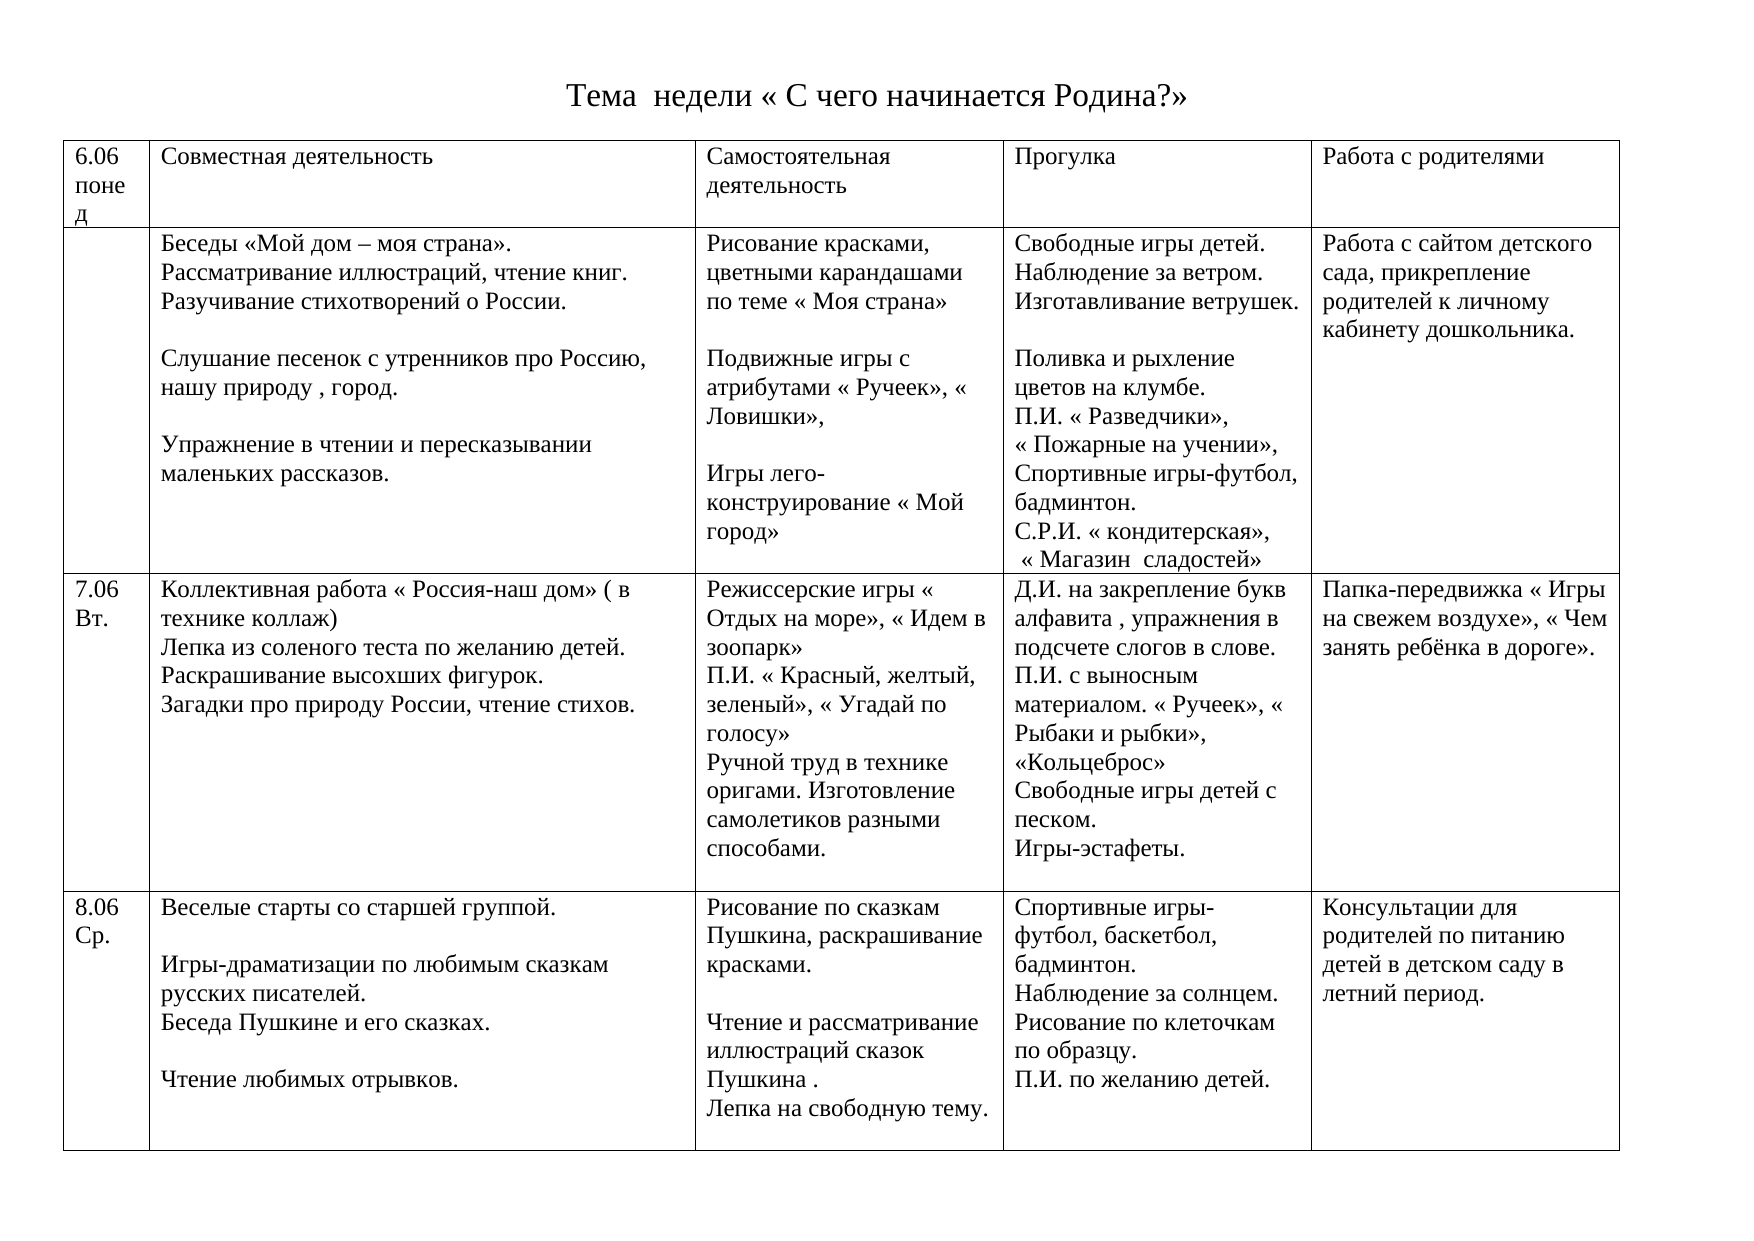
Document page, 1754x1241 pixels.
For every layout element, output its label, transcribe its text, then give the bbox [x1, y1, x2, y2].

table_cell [1004, 892, 1311, 1150]
table_cell Свободные игры детей. Наблюдение за ветром. Изготавливание ветрушек. Поливка и рыхление цветов на клумбе. П.И. « Разведчики», « Пожарные на учении», Спортивные игры-футбол, бадминтон. С.Р.И. « кондитерская», « Магазин сладостей» [1004, 228, 1311, 573]
table_header Прогулка [1004, 141, 1311, 227]
table_cell Д.И. на закрепление букв алфавита , упражнения в подсчете слогов в слове. П.И. с выносным материалом. « Ручеек», « Рыбаки и рыбки», «Кольцеброс» Свободные игры детей с песком. Игры-эстафеты. [1004, 574, 1311, 891]
table_cell Папка-передвижка « Игры на свежем воздухе», « Чем занять ребёнка в дороге». [1312, 574, 1619, 891]
table_header Работа с родителями [1312, 141, 1619, 227]
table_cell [696, 892, 1003, 1150]
table_cell Коллективная работа « Россия-наш дом» ( в технике коллаж) Лепка из соленого теста по желанию детей. Раскрашивание высохших фигурок. Загадки про природу России, чтение стихов. [150, 574, 695, 891]
table_header Самостоятельная деятельность [696, 141, 1003, 227]
table_cell [64, 228, 149, 573]
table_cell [150, 892, 695, 1150]
table_cell Беседы «Мой дом – моя страна». Рассматривание иллюстраций, чтение книг. Разучивание стихотворений о России. Слушание песенок с утренников про Россию, нашу природу , город. Упражнение в чтении и пересказывании маленьких рассказов. [150, 228, 695, 573]
table_header 6.06 понед [64, 141, 149, 227]
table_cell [1312, 892, 1619, 1150]
table_cell Рисование красками, цветными карандашами по теме « Моя страна» Подвижные игры с атрибутами « Ручеек», « Ловишки», Игры лего-конструирование « Мой город» [696, 228, 1003, 573]
table_header Совместная деятельность [150, 141, 695, 227]
table_cell Режиссерские игры « Отдых на море», « Идем в зоопарк» П.И. « Красный, желтый, зеленый», « Угадай по голосу» Ручной труд в технике оригами. Изготовление самолетиков разными способами. [696, 574, 1003, 891]
table_cell 7.06 Вт. [64, 574, 149, 891]
table_cell Работа с сайтом детского сада, прикрепление родителей к личному кабинету дошкольника. [1312, 228, 1619, 573]
text Тема недели « С чего начинается Родина?» [75, 75, 1679, 113]
table_cell 8.06 Ср. [64, 892, 149, 1150]
